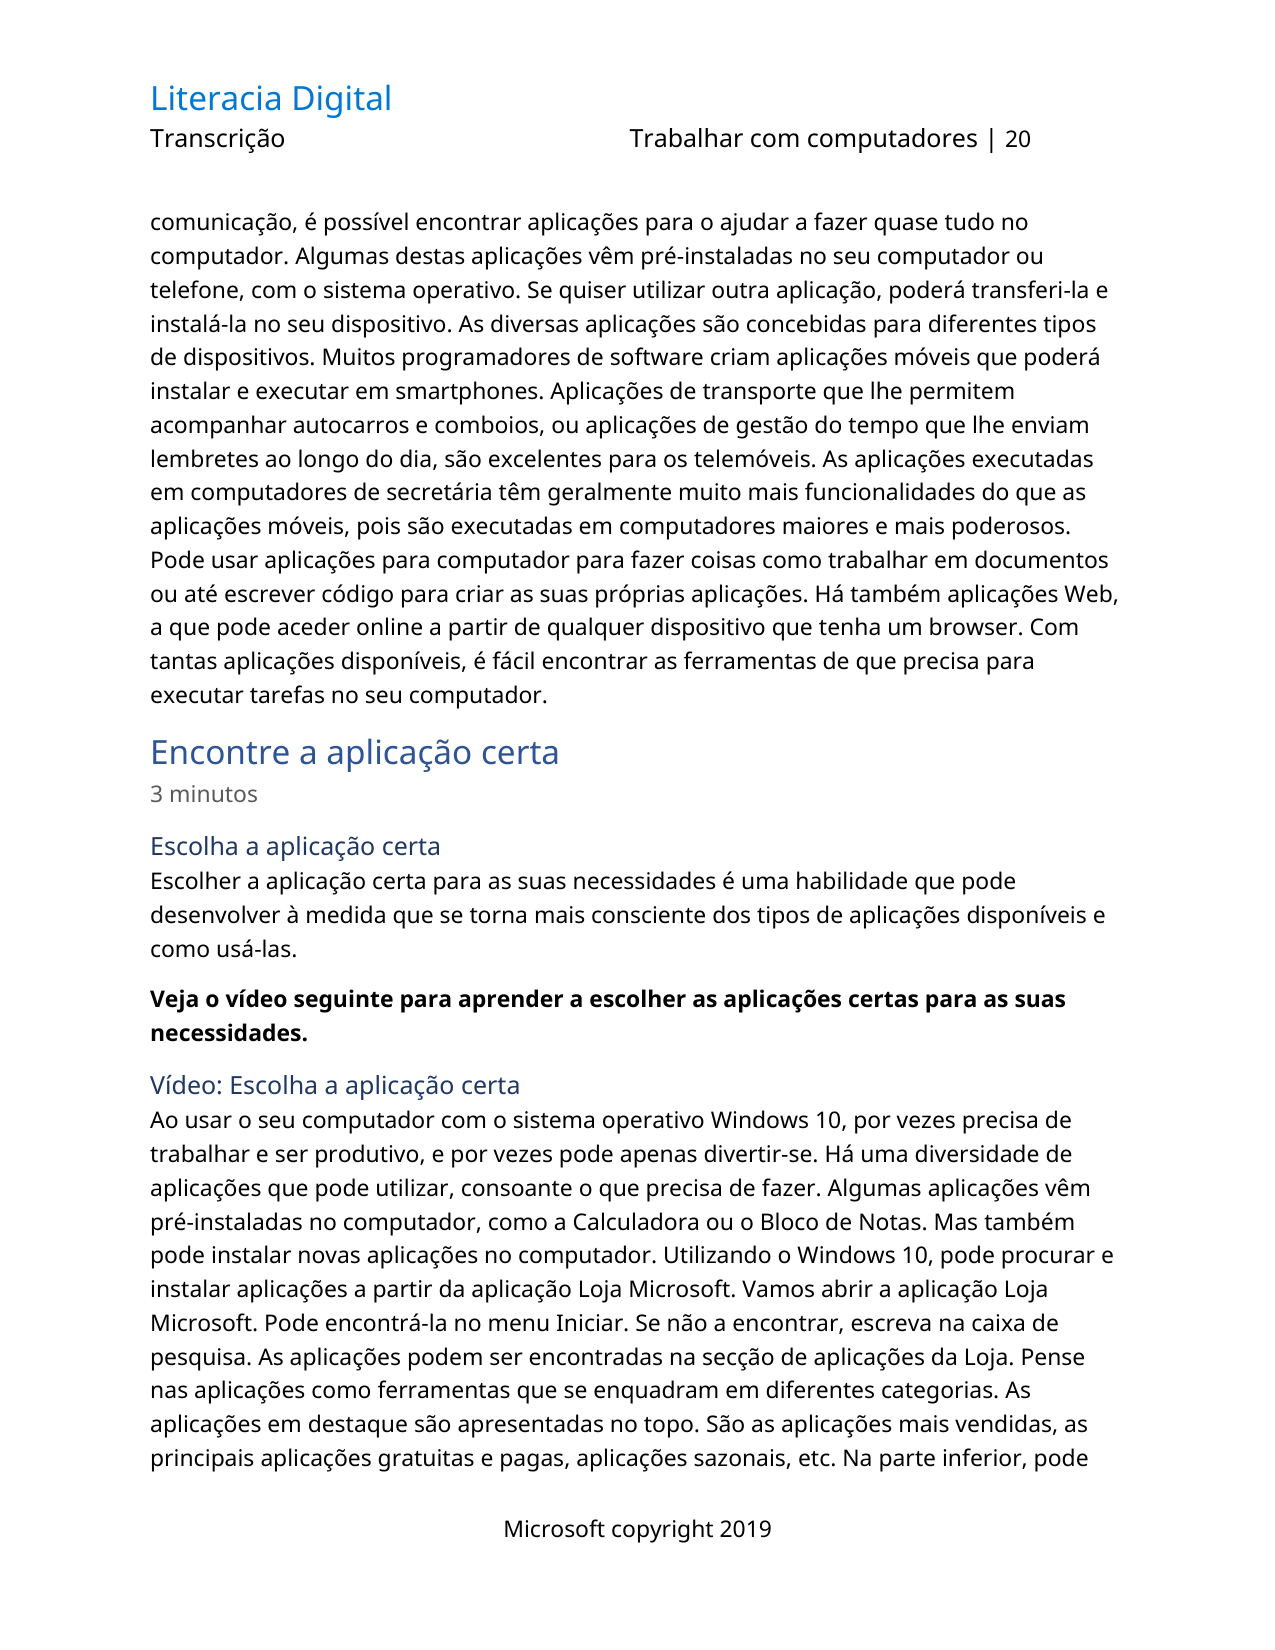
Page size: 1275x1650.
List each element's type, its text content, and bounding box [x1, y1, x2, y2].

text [150, 206, 1125, 710]
text Escolher a aplicação certa para as suas necessidades é uma habilidade que pode desenvolver à medida que se torna mais consciente dos tipos de aplicações disponíveis e como usá-las. [150, 865, 1125, 964]
subtitle Vídeo: Escolha a aplicação certa [150, 1067, 1125, 1101]
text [150, 1104, 1125, 1473]
text Veja o vídeo seguinte para aprender a escolher as aplicações certas para as suas necessidades. [150, 983, 1125, 1048]
text 3 minutos [150, 778, 1125, 809]
subtitle Encontre a aplicação certa [150, 729, 1125, 774]
subtitle Escolha a aplicação certa [150, 828, 1125, 863]
